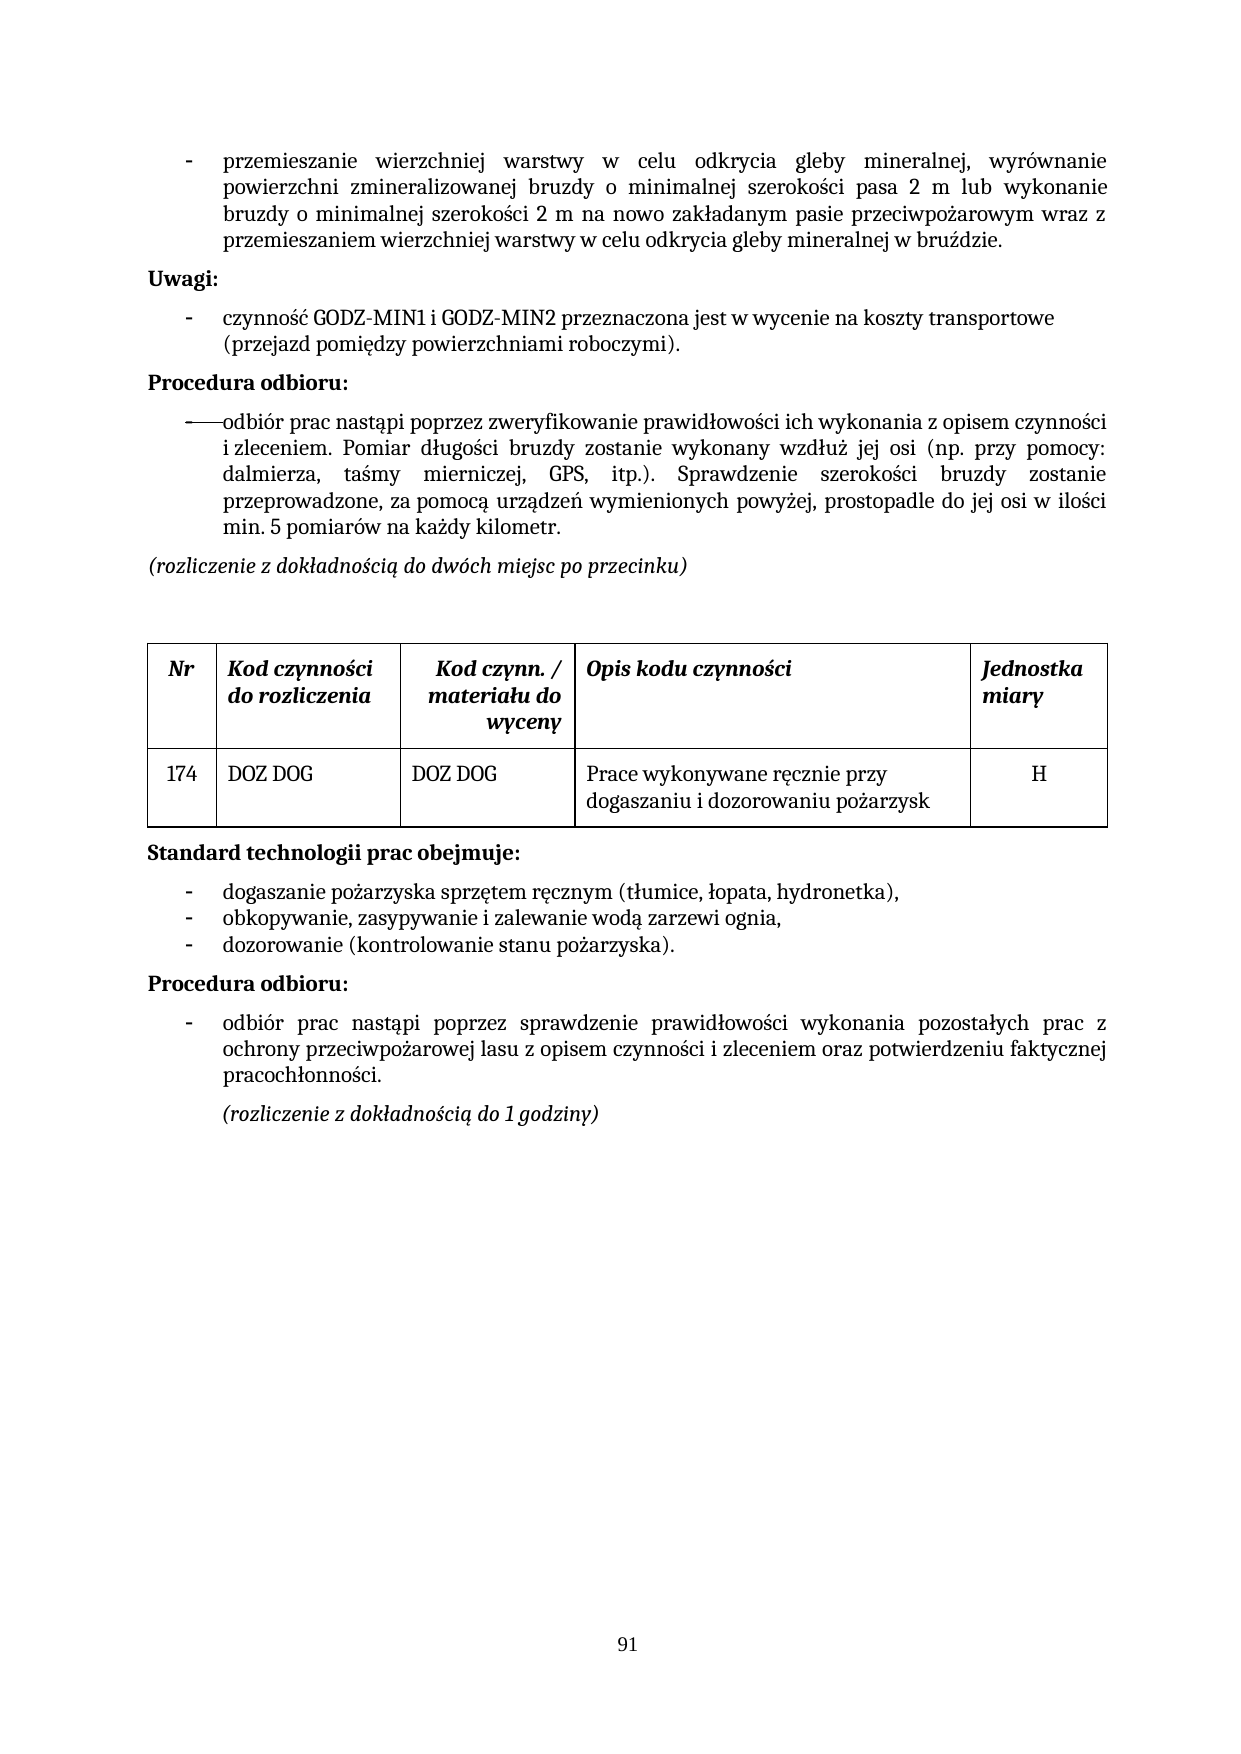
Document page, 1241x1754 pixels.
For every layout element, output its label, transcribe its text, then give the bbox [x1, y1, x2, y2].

list odbiór prac nastąpi poprzez sprawdzenie prawidłowości wykonania pozostałych prac z ochrony przeciwpożarowej lasu z opisem czynności i zleceniem oraz potwierdzeniu faktycznej pracochłonności. [185, 1009, 1107, 1088]
list przemieszanie wierzchniej warstwy w celu odkrycia gleby mineralnej, wyrównanie powierzchni zmineralizowanej bruzdy o minimalnej szerokości pasa 2 m lub wykonanie bruzdy o minimalnej szerokości 2 m na nowo zakładanym pasie przeciwpożarowym wraz z przemieszaniem wierzchniej warstwy w celu odkrycia gleby mineralnej w bruździe. [185, 148, 1107, 253]
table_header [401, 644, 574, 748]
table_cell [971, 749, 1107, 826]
text (rozliczenie z dokładnością do 1 godziny) [148, 1101, 1107, 1127]
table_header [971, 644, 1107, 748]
list dogaszanie pożarzyska sprzętem ręcznym (tłumice, łopata, hydronetka), [185, 879, 1107, 905]
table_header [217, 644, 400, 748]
text Uwagi: [148, 266, 1107, 292]
list czynność GODZ-MIN1 i GODZ-MIN2 przeznaczona jest w wycenie na koszty transportowe (przejazd pomiędzy powierzchniami roboczymi). [185, 304, 1107, 357]
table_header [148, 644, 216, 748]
text Procedura odbioru: [148, 369, 1107, 396]
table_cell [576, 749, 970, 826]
list odbiór prac nastąpi poprzez zweryfikowanie prawidłowości ich wykonania z opisem czynności i zleceniem. Pomiar długości bruzdy zostanie wykonany wzdłuż jej osi (np. przy pomocy: dalmierza, taśmy mierniczej, GPS, itp.). Sprawdzenie szerokości bruzdy zostanie przeprowadzone, za pomocą urządzeń wymienionych powyżej, prostopadle do jej osi w ilości min. 5 pomiarów na każdy kilometr. [185, 408, 1107, 540]
text Procedura odbioru: [148, 970, 1107, 997]
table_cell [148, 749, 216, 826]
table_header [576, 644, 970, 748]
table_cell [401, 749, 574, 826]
text (rozliczenie z dokładnością do dwóch miejsc po przecinku) [148, 553, 1107, 579]
list dozorowanie (kontrolowanie stanu pożarzyska). [185, 932, 1107, 958]
list obkopywanie, zasypywanie i zalewanie wodą zarzewi ognia, [185, 905, 1107, 932]
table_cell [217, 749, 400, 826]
text Standard technologii prac obejmuje: [148, 840, 1107, 866]
